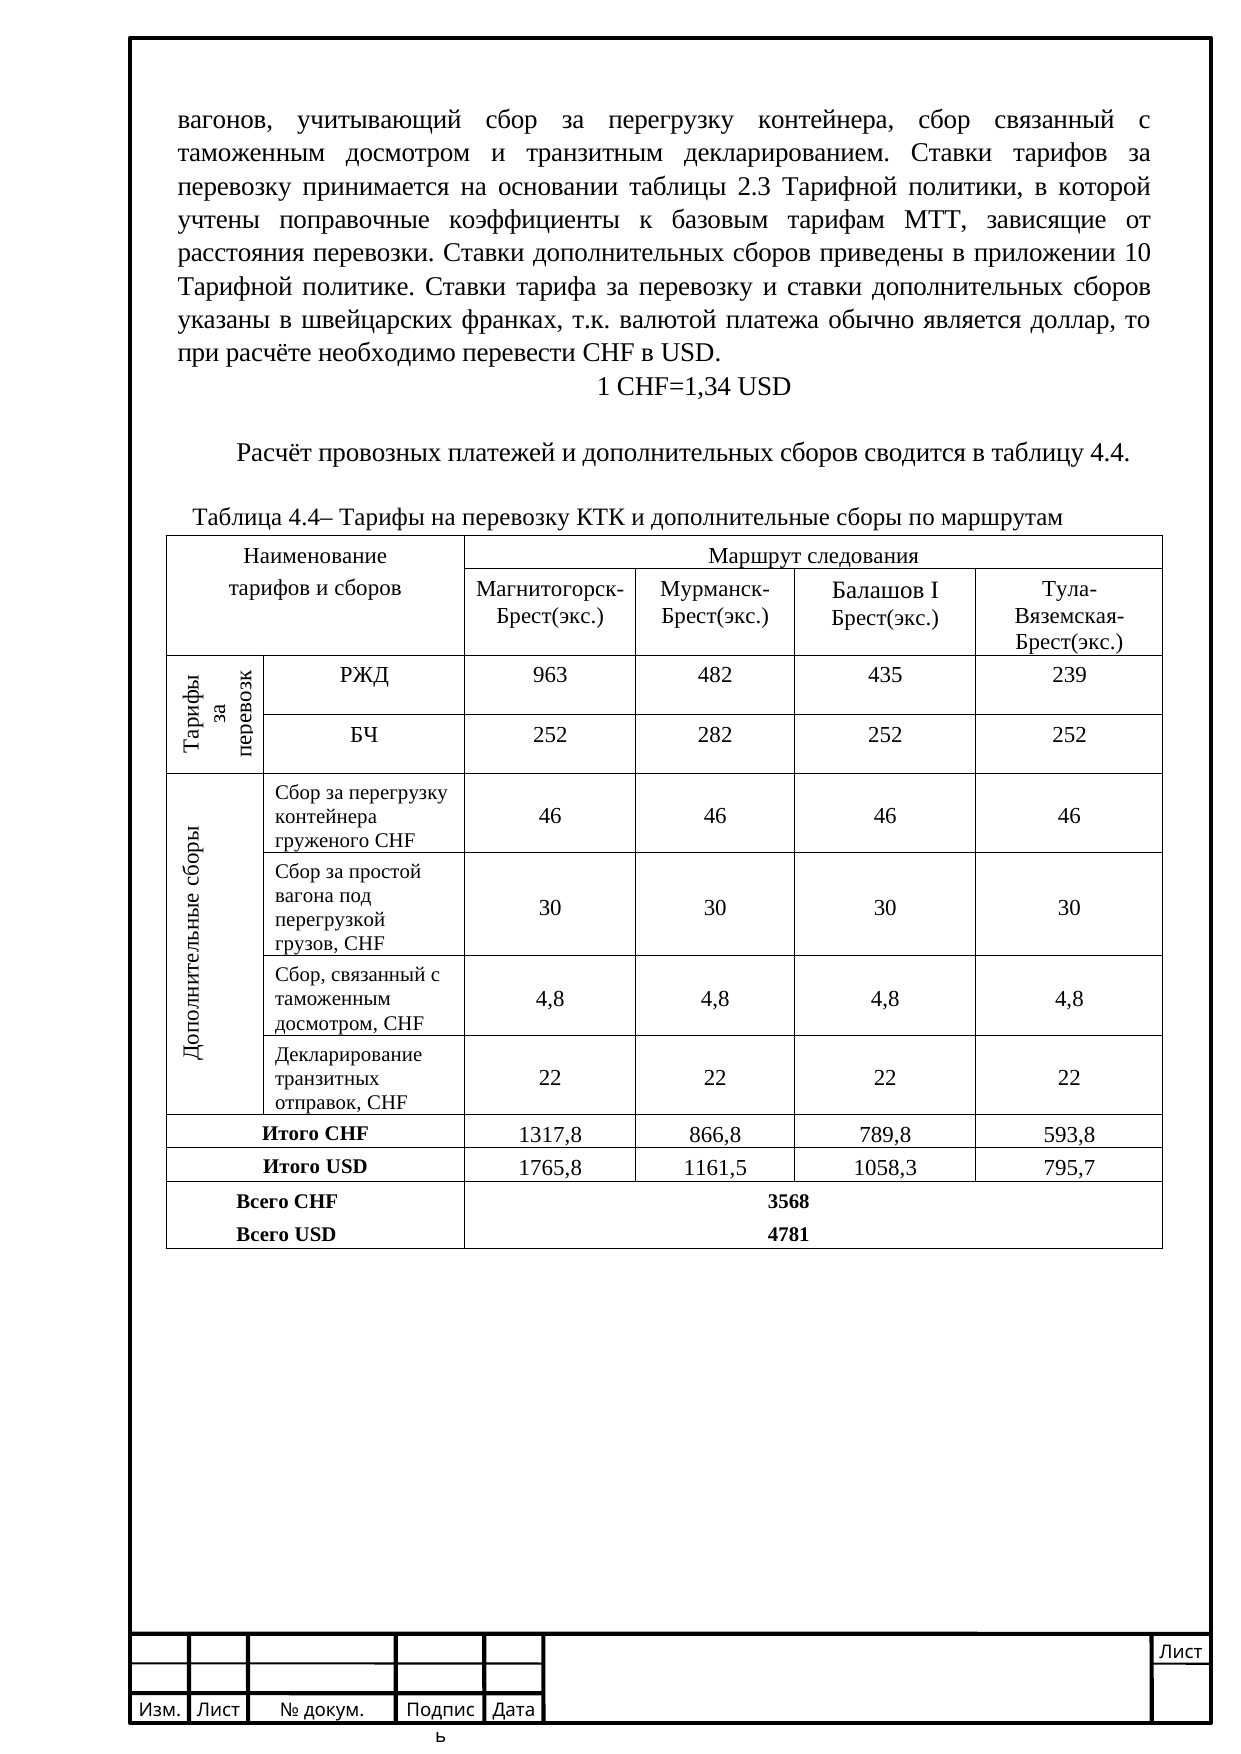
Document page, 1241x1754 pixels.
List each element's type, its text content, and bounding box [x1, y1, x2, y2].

table_cell 239 [976, 656, 1162, 713]
table_cell 46 [795, 774, 975, 852]
table_cell 4,8 [465, 956, 635, 1034]
table_cell 46 [976, 774, 1162, 852]
table_cell 482 [636, 656, 794, 713]
table_cell Всего CHF Всего USD [167, 1182, 464, 1248]
table_cell Мурманск-Брест(экс.) [636, 569, 794, 654]
table_cell 252 [465, 715, 635, 773]
table_cell 1058,3 [795, 1148, 975, 1181]
table_cell 252 [795, 715, 975, 773]
list 1 CHF=1,34 USD [177, 368, 1152, 402]
table_cell 1317,8 [465, 1115, 635, 1147]
table_cell 30 [976, 853, 1162, 955]
table_cell 1161,5 [636, 1148, 794, 1181]
table_cell РЖД [264, 656, 464, 713]
table_cell 22 [636, 1036, 794, 1114]
text Таблица 4.4– Тарифы на перевозку КТК и дополнительные сборы по маршрутам [177, 502, 1152, 531]
table_cell БЧ [264, 715, 464, 773]
table_cell Магнитогорск-Брест(экс.) [465, 569, 635, 654]
table_cell 1765,8 [465, 1148, 635, 1181]
table_cell 4,8 [795, 956, 975, 1034]
table_cell 22 [465, 1036, 635, 1114]
table_cell 30 [465, 853, 635, 955]
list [177, 102, 1152, 368]
table_cell 795,7 [976, 1148, 1162, 1181]
table_cell Сбор за перегрузку контейнера груженого CHF [264, 774, 464, 852]
table_cell Тула-Вяземская-Брест(экс.) [976, 569, 1162, 654]
table_cell 46 [636, 774, 794, 852]
table_cell Итого CHF [167, 1115, 464, 1147]
table_cell 593,8 [976, 1115, 1162, 1147]
table_cell 30 [795, 853, 975, 955]
table_cell 3568 4781 [465, 1182, 1162, 1248]
table_cell 22 [795, 1036, 975, 1114]
table_cell 22 [976, 1036, 1162, 1114]
table_cell 789,8 [795, 1115, 975, 1147]
table_cell Тарифы за перевозку [167, 656, 263, 773]
table_header Наименование тарифов и сборов [167, 536, 464, 654]
table_cell 4,8 [636, 956, 794, 1034]
list Расчёт провозных платежей и дополнительных сборов сводится в таблицу 4.4. [177, 435, 1152, 468]
table_cell Дополнительные сборы [167, 774, 263, 1114]
table_cell Итого USD [167, 1148, 464, 1181]
table_cell Декларирование транзитных отправок, CHF [264, 1036, 464, 1114]
table_header Маршрут следования [465, 536, 1162, 568]
table_cell 46 [465, 774, 635, 852]
table_cell 282 [636, 715, 794, 773]
table_cell 435 [795, 656, 975, 713]
table_cell Балашов I Брест(экс.) [795, 569, 975, 654]
table_cell 4,8 [976, 956, 1162, 1034]
table_cell 866,8 [636, 1115, 794, 1147]
table_cell 30 [636, 853, 794, 955]
table_cell 252 [976, 715, 1162, 773]
table_cell Сбор, связанный с таможенным досмотром, CHF [264, 956, 464, 1034]
table_cell Сбор за простой вагона под перегрузкой грузов, CHF [264, 853, 464, 955]
table_cell 963 [465, 656, 635, 713]
